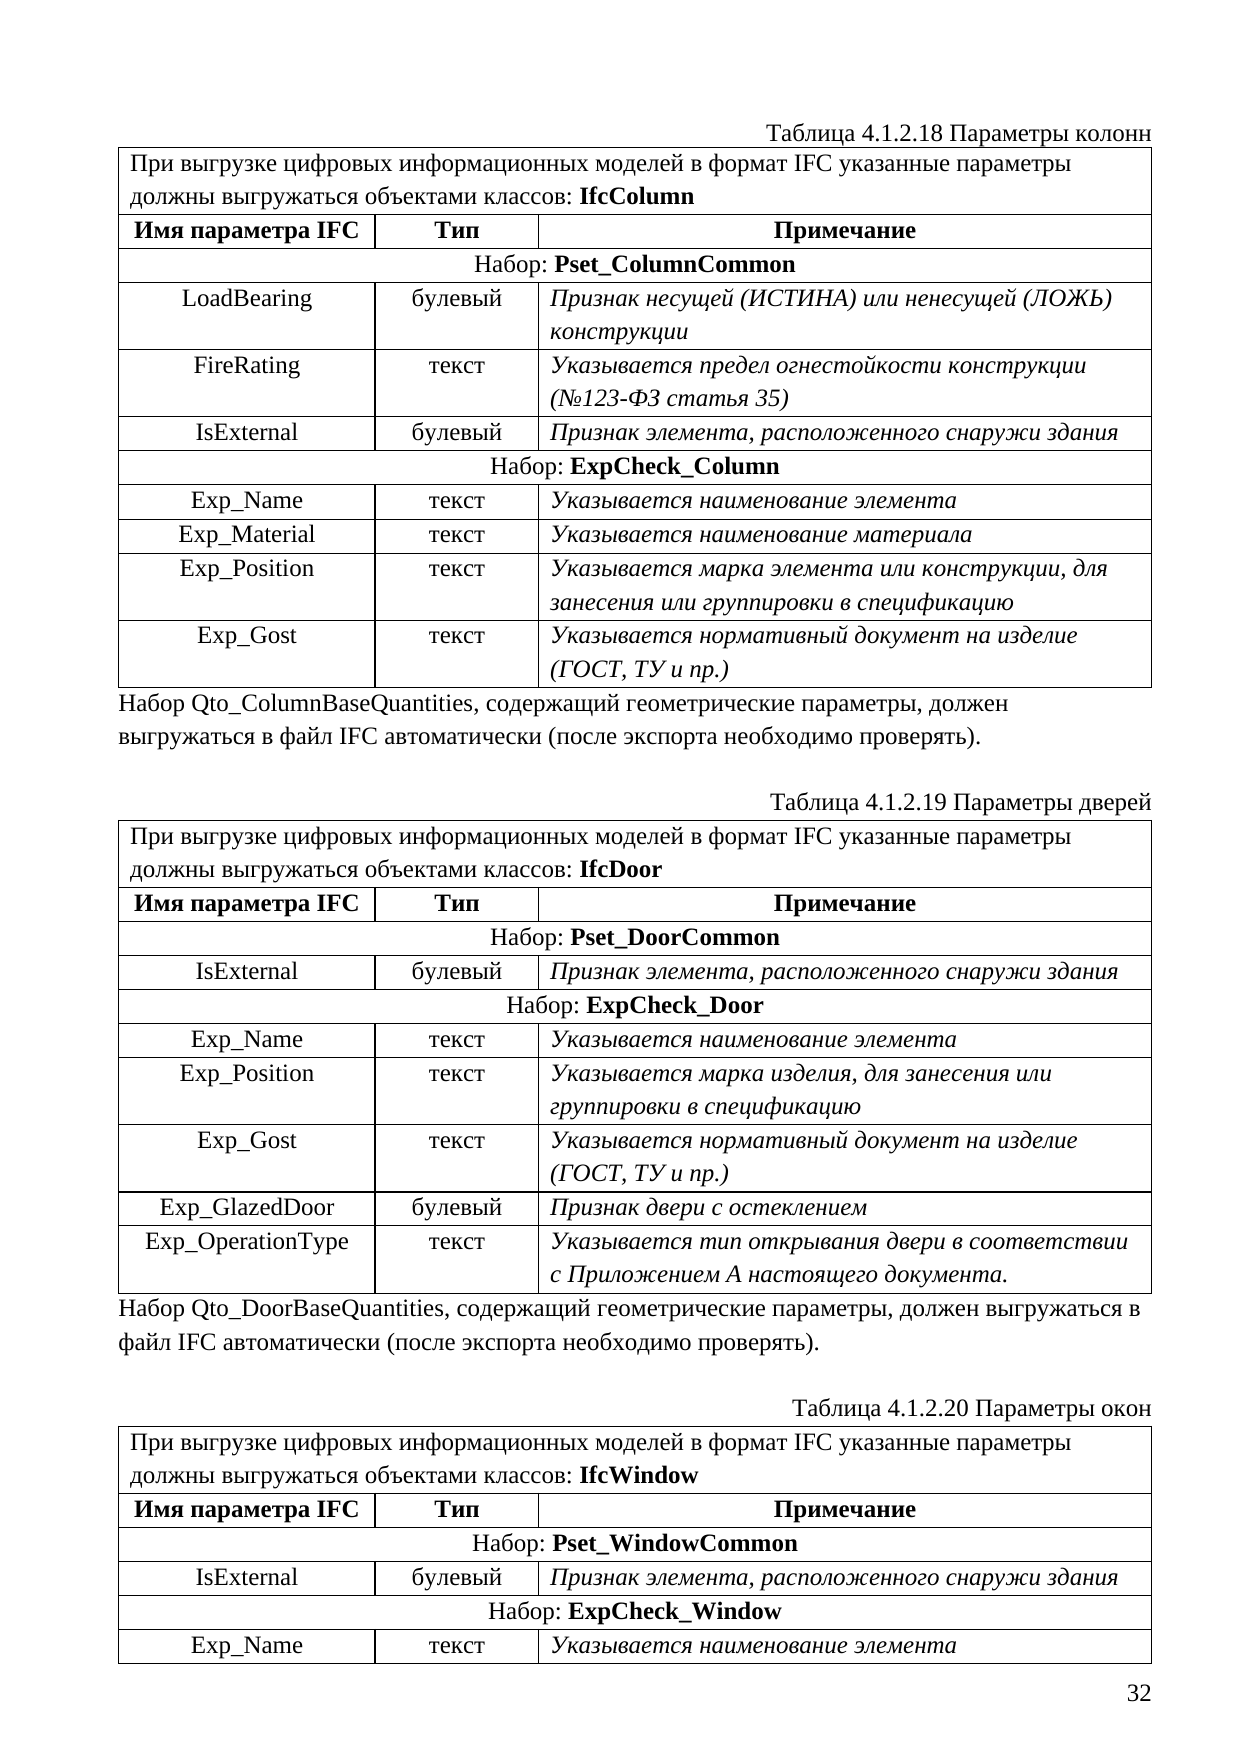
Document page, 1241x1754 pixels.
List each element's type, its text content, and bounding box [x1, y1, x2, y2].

table_cell Указывается наименование элемента [539, 1630, 1151, 1663]
table_cell Примечание [539, 888, 1151, 921]
table_cell Exp_GlazedDoor [119, 1193, 374, 1225]
table_cell текст [376, 1630, 538, 1663]
table_cell текст [376, 1226, 538, 1292]
table_cell Признак несущей (ИСТИНА) или ненесущей (ЛОЖЬ) конструкции [539, 283, 1151, 349]
table_cell текст [376, 1024, 538, 1057]
table_cell Указывается нормативный документ на изделие (ГОСТ, ТУ и пр.) [539, 621, 1151, 687]
table_cell Набор: ExpCheck_Column [119, 451, 1151, 484]
table_cell Exp_Position [119, 554, 374, 619]
table_cell IsExternal [119, 1562, 374, 1595]
table_header При выгрузке цифровых информационных моделей в формат IFC указанные параметры должны выгружаться объектами классов: IfcDoor [119, 821, 1151, 887]
table_cell булевый [376, 1193, 538, 1225]
table_cell Exp_Material [119, 520, 374, 552]
table_cell булевый [376, 417, 538, 450]
table_cell Примечание [539, 215, 1151, 248]
table_cell Набор: Pset_ColumnCommon [119, 249, 1151, 282]
table_cell булевый [376, 1562, 538, 1595]
table_cell текст [376, 520, 538, 552]
table_cell текст [376, 1058, 538, 1124]
table_cell Набор: ExpCheck_Door [119, 990, 1151, 1023]
table_cell Имя параметра IFC [119, 215, 374, 248]
table_cell Указывается тип открывания двери в соответствии с Приложением А настоящего документа. [539, 1226, 1151, 1292]
table_cell Указывается наименование элемента [539, 1024, 1151, 1057]
table_cell булевый [376, 283, 538, 349]
table_cell Exp_Name [119, 1024, 374, 1057]
text Набор Qto_ColumnBaseQuantities, содержащий геометрические параметры, должен выгружаться в файл IFC автоматически (после экспорта необходимо проверять). [118, 688, 1152, 749]
table_cell Примечание [539, 1494, 1151, 1527]
table_cell Тип [376, 215, 538, 248]
table_cell текст [376, 554, 538, 619]
table_cell Указывается нормативный документ на изделие (ГОСТ, ТУ и пр.) [539, 1125, 1151, 1191]
table_cell LoadBearing [119, 283, 374, 349]
table_cell булевый [376, 956, 538, 989]
table_cell текст [376, 485, 538, 518]
table_cell Указывается наименование материала [539, 520, 1151, 552]
table_cell Exp_Name [119, 485, 374, 518]
table_cell Exp_Gost [119, 1125, 374, 1191]
table_cell Признак элемента, расположенного снаружи здания [539, 417, 1151, 450]
table_cell Признак элемента, расположенного снаружи здания [539, 1562, 1151, 1595]
table_cell Указывается предел огнестойкости конструкции (№123-ФЗ статья 35) [539, 350, 1151, 416]
table_cell Указывается марка элемента или конструкции, для занесения или группировки в спецификацию [539, 554, 1151, 619]
table_cell FireRating [119, 350, 374, 416]
table_cell Exp_Gost [119, 621, 374, 687]
table_cell Признак двери с остеклением [539, 1193, 1151, 1225]
table_cell Набор: ExpCheck_Window [119, 1596, 1151, 1629]
table_cell IsExternal [119, 417, 374, 450]
table_cell Имя параметра IFC [119, 1494, 374, 1527]
table_header При выгрузке цифровых информационных моделей в формат IFC указанные параметры должны выгружаться объектами классов: IfcColumn [119, 148, 1151, 214]
table_cell текст [376, 1125, 538, 1191]
table_cell Указывается марка изделия, для занесения или группировки в спецификацию [539, 1058, 1151, 1124]
table_header При выгрузке цифровых информационных моделей в формат IFC указанные параметры должны выгружаться объектами классов: IfcWindow [119, 1427, 1151, 1493]
table_cell Exp_OperationType [119, 1226, 374, 1292]
table_cell Тип [376, 1494, 538, 1527]
table_cell Набор: Pset_WindowCommon [119, 1528, 1151, 1561]
table_cell Указывается наименование элемента [539, 485, 1151, 518]
table_cell текст [376, 621, 538, 687]
table_cell Имя параметра IFC [119, 888, 374, 921]
table_cell Набор: Pset_DoorCommon [119, 922, 1151, 955]
table_cell текст [376, 350, 538, 416]
text Набор Qto_DoorBaseQuantities, содержащий геометрические параметры, должен выгружаться в файл IFC автоматически (после экспорта необходимо проверять). [118, 1294, 1152, 1355]
table_cell Exp_Position [119, 1058, 374, 1124]
table_cell Признак элемента, расположенного снаружи здания [539, 956, 1151, 989]
table_cell IsExternal [119, 956, 374, 989]
table_cell Exp_Name [119, 1630, 374, 1663]
table_cell Тип [376, 888, 538, 921]
